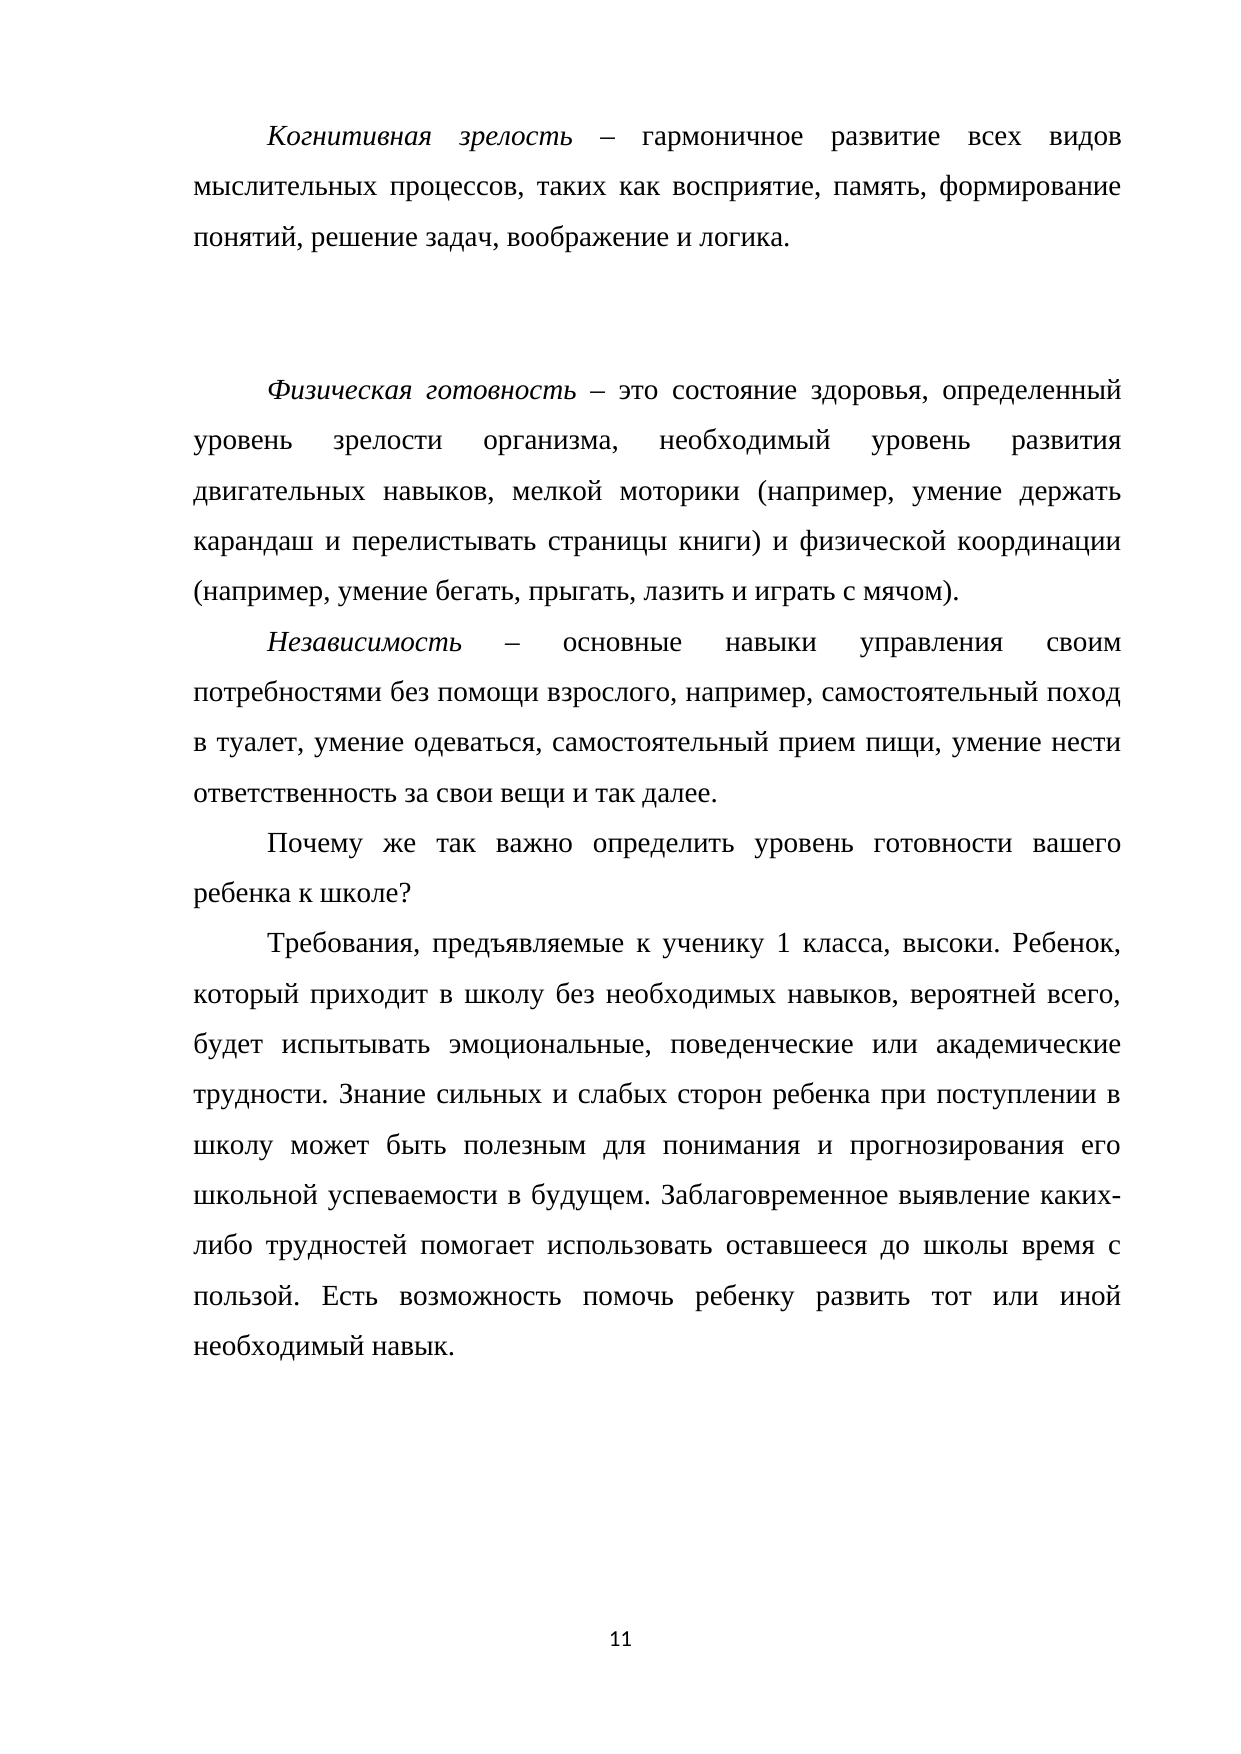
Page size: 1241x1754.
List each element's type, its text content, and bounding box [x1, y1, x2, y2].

text Требования, предъявляемые к ученику 1 класса, высоки. Ребенок, который приходит в школу без необходимых навыков, вероятней всего, будет испытывать эмоциональные, поведенческие или академические трудности. Знание сильных и слабых сторон ребенка при поступлении в школу может быть полезным для понимания и прогнозирования его школьной успеваемости в будущем. Заблаговременное выявление каких-либо трудностей помогает использовать оставшееся до школы время с пользой. Есть возможность помочь ребенку развить тот или иной необходимый навык. [193, 926, 1122, 1362]
text Когнитивная зрелость – гармоничное развитие всех видов мыслительных процессов, таких как восприятие, память, формирование понятий, решение задач, воображение и логика. [193, 118, 1122, 252]
text Почему же так важно определить уровень готовности вашего ребенка к школе? [193, 825, 1122, 909]
text Физическая готовность – это состояние здоровья, определенный уровень зрелости организма, необходимый уровень развития двигательных навыков, мелкой моторики (например, умение держать карандаш и перелистывать страницы книги) и физической координации (например, умение бегать, прыгать, лазить и играть с мячом). [193, 372, 1122, 607]
text Независимость – основные навыки управления своим потребностями без помощи взрослого, например, самостоятельный поход в туалет, умение одеваться, самостоятельный прием пищи, умение нести ответственность за свои вещи и так далее. [193, 624, 1122, 808]
